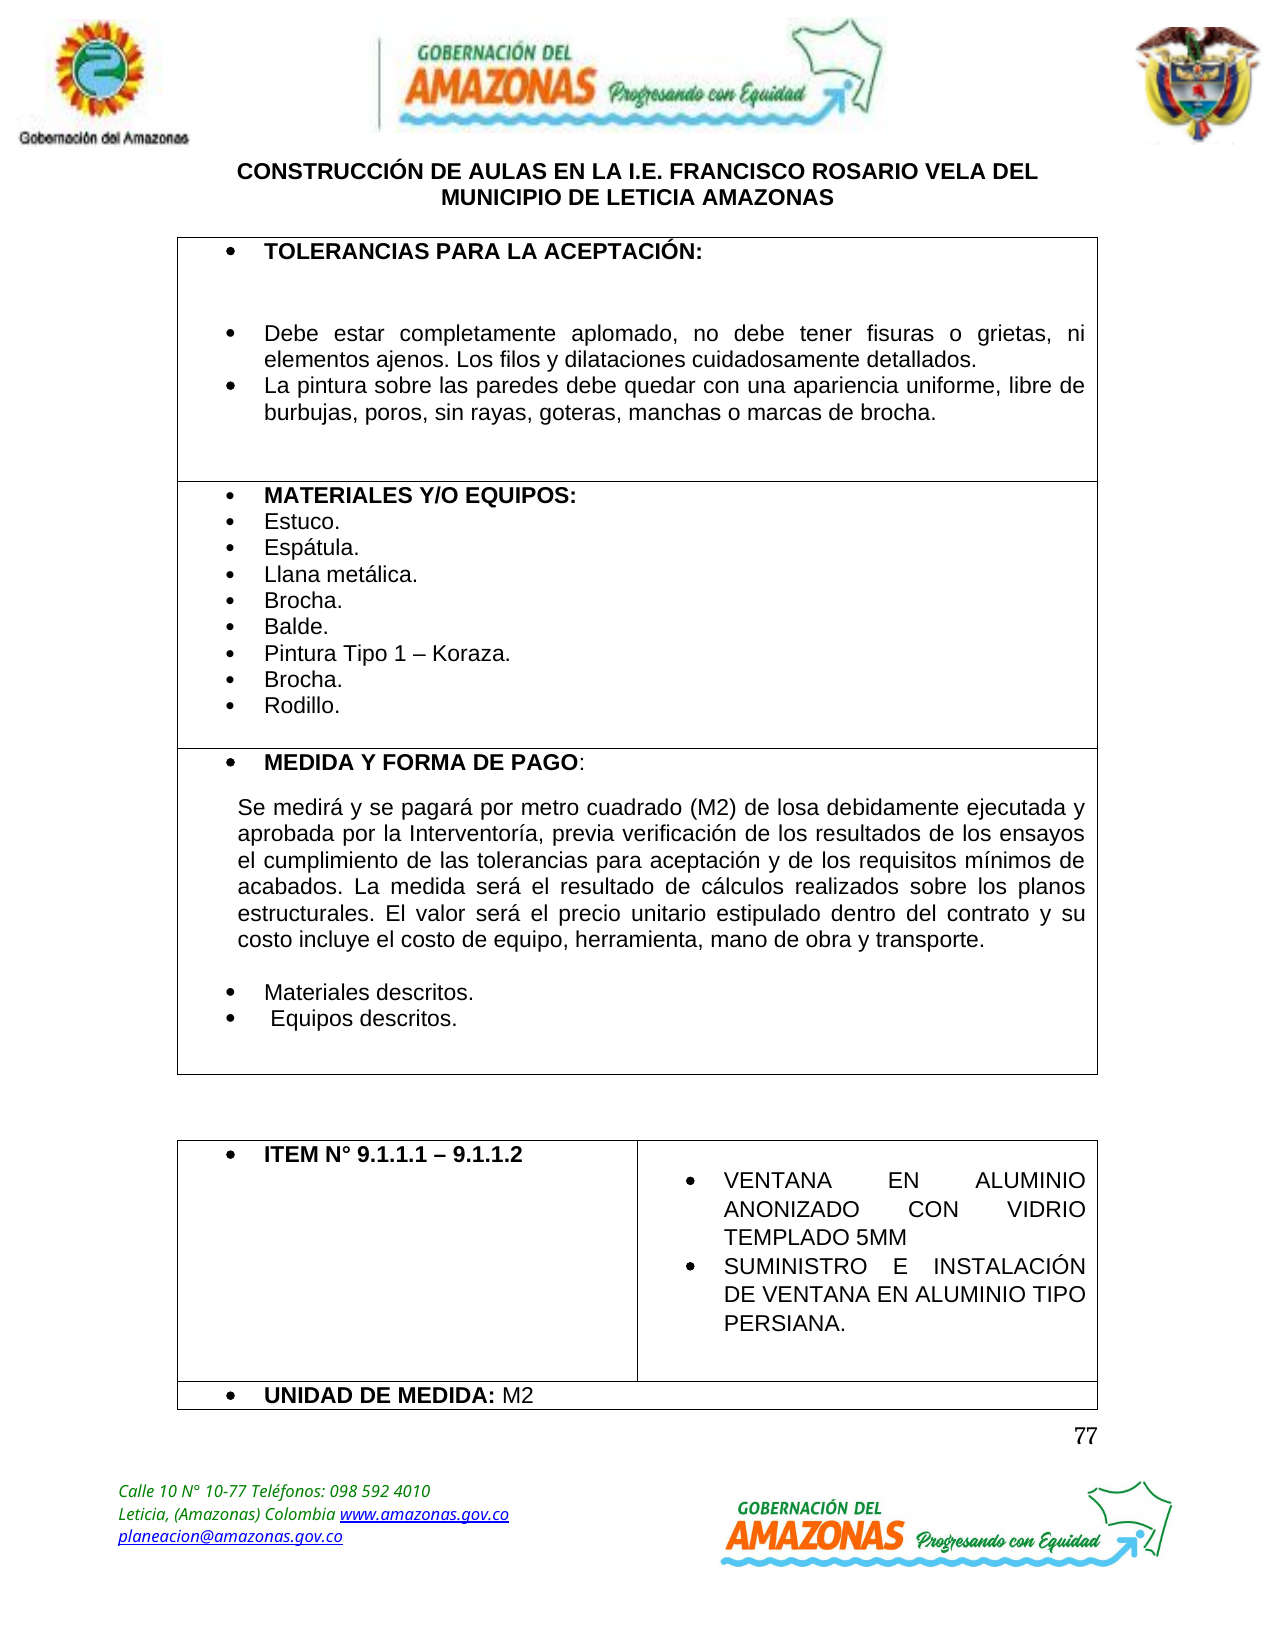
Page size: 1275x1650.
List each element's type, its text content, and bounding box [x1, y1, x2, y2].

picture [718, 1480, 1174, 1570]
table_cell UNIDAD DE MEDIDA: M2 [178, 1382, 1097, 1408]
table_header ITEM N° 9.1.1.1 – 9.1.1.2 [178, 1141, 637, 1381]
table_cell MATERIALES Y/O EQUIPOS: Estuco. Espátula. Llana metálica. Brocha. Balde. Pintura Tipo 1 – Koraza. Brocha. Rodillo. [178, 482, 1097, 748]
table_cell MEDIDA Y FORMA DE PAGO: Se medirá y se pagará por metro cuadrado (M2) de losa debidamente ejecutada y aprobada por la Interventoría, previa verificación de los resultados de los ensayos el cumplimiento de las tolerancias para aceptación y de los requisitos mínimos de acabados. La medida será el resultado de cálculos realizados sobre los planos estructurales. El valor será el precio unitario estipulado dentro del contrato y su costo incluye el costo de equipo, herramienta, mano de obra y transporte. Materiales descritos. Equipos descritos. [178, 749, 1097, 1074]
picture [1135, 27, 1263, 145]
table_cell TOLERANCIAS PARA LA ACEPTACIÓN: Debe estar completamente aplomado, no debe tener fisuras o grietas, ni elementos ajenos. Los filos y dilataciones cuidadosamente detallados. La pintura sobre las paredes debe quedar con una apariencia uniforme, libre de burbujas, poros, sin rayas, goteras, manchas o marcas de brocha. [178, 238, 1097, 481]
table_header VENTANA EN ALUMINIO ANONIZADO CON VIDRIO TEMPLADO 5MM SUMINISTRO E INSTALACIÓN DE VENTANA EN ALUMINIO TIPO PERSIANA. [638, 1141, 1097, 1381]
picture [368, 17, 921, 133]
picture [17, 19, 191, 147]
